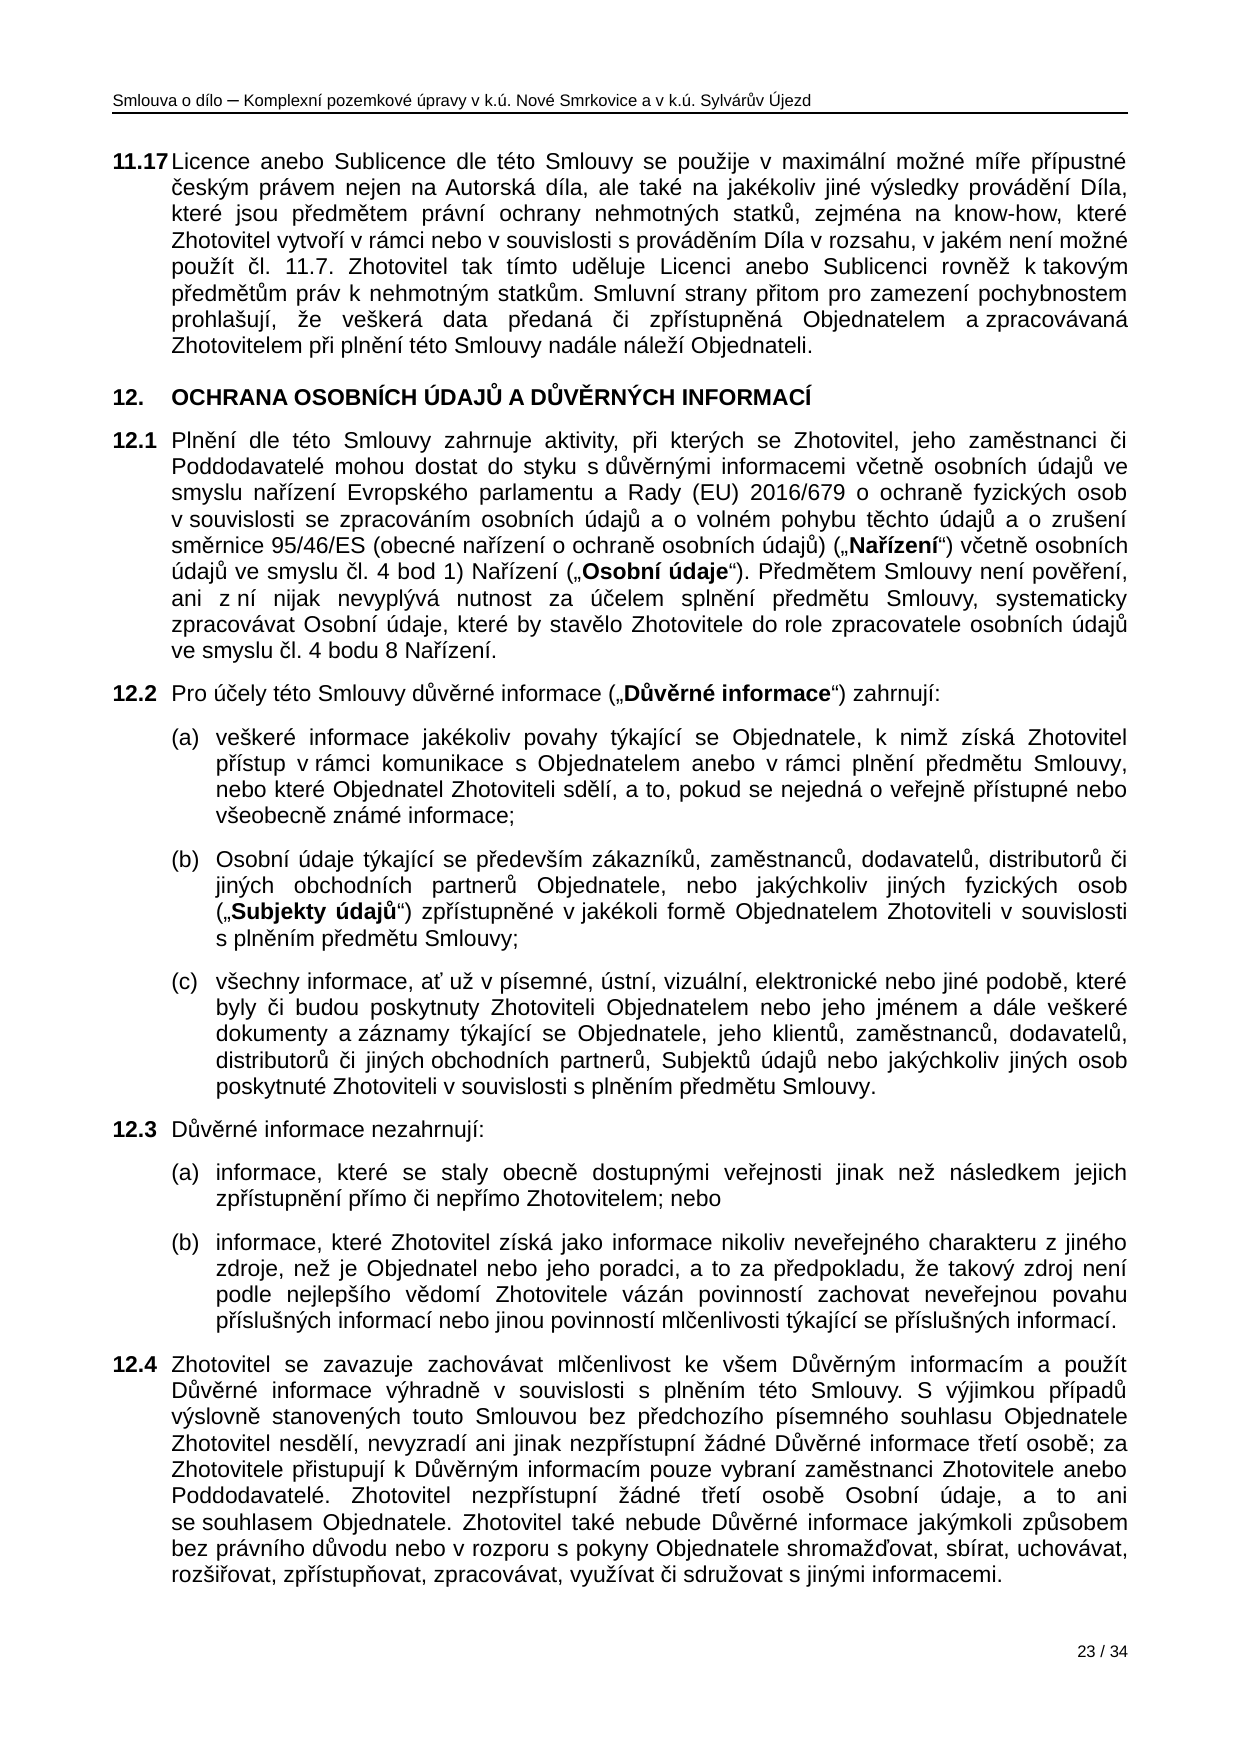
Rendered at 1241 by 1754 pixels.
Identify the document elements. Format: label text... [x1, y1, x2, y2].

list informace, které se staly obecně dostupnými veřejnosti jinak než následkem jejich zpřístupnění přímo či nepřímo Zhotovitelem; nebo [171, 1159, 1128, 1212]
text Plnění dle této Smlouvy zahrnuje aktivity, při kterých se Zhotovitel, jeho zaměstnanci či Poddodavatelé mohou dostat do styku s důvěrnými informacemi včetně osobních údajů ve smyslu nařízení Evropského parlamentu a Rady (EU) 2016/679 o ochraně fyzických osob v souvislosti se zpracováním osobních údajů a o volném pohybu těchto údajů a o zrušení směrnice 95/46/ES (obecné nařízení o ochraně osobních údajů) („Nařízení“) včetně osobních údajů ve smyslu čl. 4 bod 1) Nařízení („Osobní údaje“). Předmětem Smlouvy není pověření, ani z ní nijak nevyplývá nutnost za účelem splnění předmětu Smlouvy, systematicky zpracovávat Osobní údaje, které by stavělo Zhotovitele do role zpracovatele osobních údajů ve smyslu čl. 4 bodu 8 Nařízení. [112, 427, 1128, 664]
text Zhotovitel se zavazuje zachovávat mlčenlivost ke všem Důvěrným informacím a použít Důvěrné informace výhradně v souvislosti s plněním této Smlouvy. S výjimkou případů výslovně stanovených touto Smlouvou bez předchozího písemného souhlasu Objednatele Zhotovitel nesdělí, nevyzradí ani jinak nezpřístupní žádné Důvěrné informace třetí osobě; za Zhotovitele přistupují k Důvěrným informacím pouze vybraní zaměstnanci Zhotovitele anebo Poddodavatelé. Zhotovitel nezpřístupní žádné třetí osobě Osobní údaje, a to ani se souhlasem Objednatele. Zhotovitel také nebude Důvěrné informace jakýmkoli způsobem bez právního důvodu nebo v rozporu s pokyny Objednatele shromažďovat, sbírat, uchovávat, rozšiřovat, zpřístupňovat, zpracovávat, využívat či sdružovat s jinými informacemi. [112, 1351, 1128, 1588]
text Ochrana osobních údajů a Důvěrných informací [112, 383, 1128, 410]
text všechny informace, ať už v písemné, ústní, vizuální, elektronické nebo jiné podobě, které byly či budou poskytnuty Zhotoviteli Objednatelem nebo jeho jménem a dále veškeré dokumenty a záznamy týkající se Objednatele, jeho klientů, zaměstnanců, dodavatelů, distributorů či jiných obchodních partnerů, Subjektů údajů nebo jakýchkoliv jiných osob poskytnuté Zhotoviteli v souvislosti s plněním předmětu Smlouvy. [171, 968, 1128, 1099]
text Pro účely této Smlouvy důvěrné informace („Důvěrné informace“) zahrnují: [112, 680, 1128, 707]
list veškeré informace jakékoliv povahy týkající se Objednatele, k nimž získá Zhotovitel přístup v rámci komunikace s Objednatelem anebo v rámci plnění předmětu Smlouvy, nebo které Objednatel Zhotoviteli sdělí, a to, pokud se nejedná o veřejně přístupné nebo všeobecně známé informace; [171, 723, 1128, 829]
text Důvěrné informace nezahrnují: [112, 1116, 1128, 1142]
list informace, které Zhotovitel získá jako informace nikoliv neveřejného charakteru z jiného zdroje, než je Objednatel nebo jeho poradci, a to za předpokladu, že takový zdroj není podle nejlepšího vědomí Zhotovitele vázán povinností zachovat neveřejnou povahu příslušných informací nebo jinou povinností mlčenlivosti týkající se příslušných informací. [171, 1228, 1128, 1334]
text Osobní údaje týkající se především zákazníků, zaměstnanců, dodavatelů, distributorů či jiných obchodních partnerů Objednatele, nebo jakýchkoliv jiných fyzických osob („Subjekty údajů“) zpřístupněné v jakékoli formě Objednatelem Zhotoviteli v souvislosti s plněním předmětu Smlouvy; [171, 846, 1128, 951]
text Licence anebo Sublicence dle této Smlouvy se použije v maximální možné míře přípustné českým právem nejen na Autorská díla, ale také na jakékoliv jiné výsledky provádění Díla, které jsou předmětem právní ochrany nehmotných statků, zejména na know-how, které Zhotovitel vytvoří v rámci nebo v souvislosti s prováděním Díla v rozsahu, v jakém není možné použít čl. 11.7. Zhotovitel tak tímto uděluje Licenci anebo Sublicenci rovněž k takovým předmětům práv k nehmotným statkům. Smluvní strany přitom pro zamezení pochybnostem prohlašují, že veškerá data předaná či zpřístupněná Objednatelem a zpracovávaná Zhotovitelem při plnění této Smlouvy nadále náleží Objednateli. [112, 148, 1128, 358]
